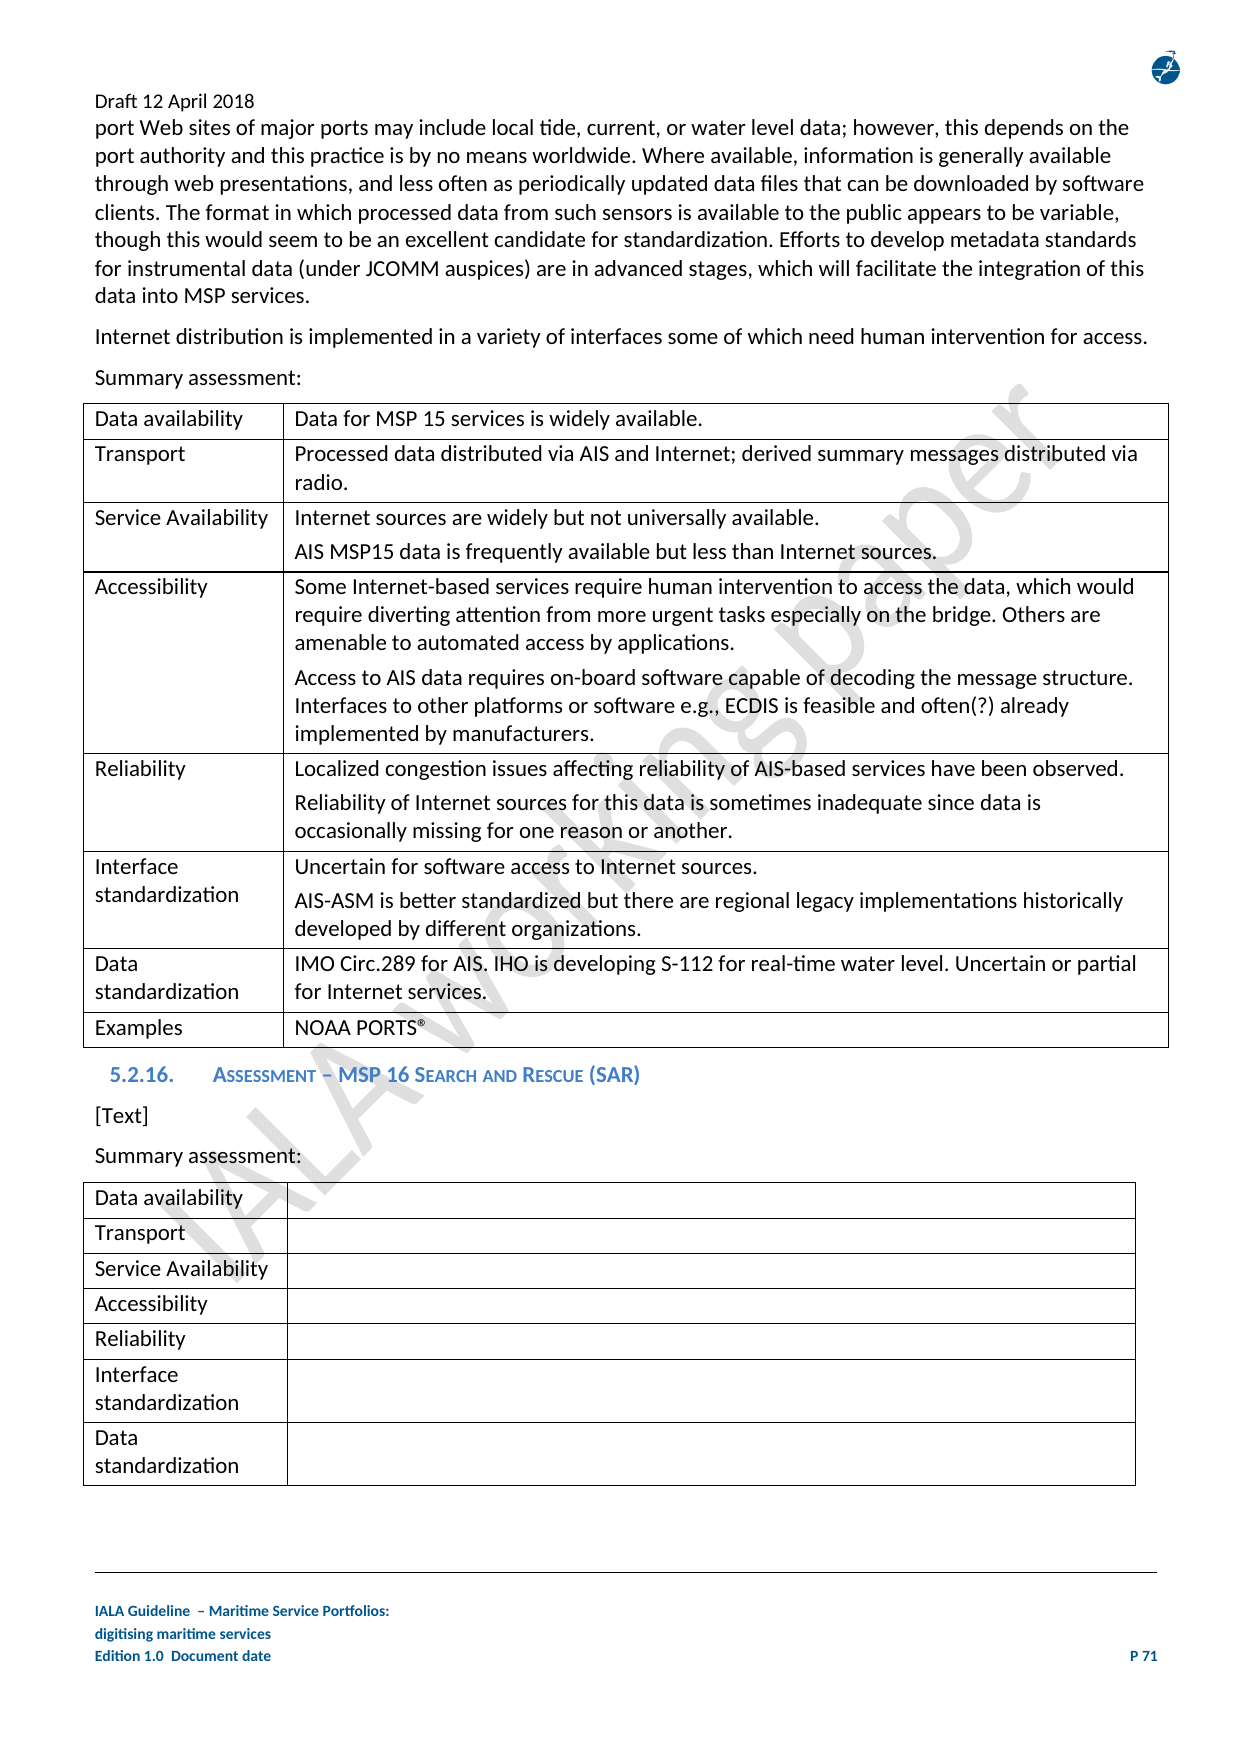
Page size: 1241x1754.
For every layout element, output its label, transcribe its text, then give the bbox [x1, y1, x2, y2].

subtitle Assessment – MSP 16 Search and Rescue (SAR) [109, 1061, 1157, 1088]
table_cell Interface standardization [84, 852, 283, 948]
table_cell IMO Circ.289 for AIS. IHO is developing S-112 for real-time water level. Uncertain or partial for Internet services. [284, 949, 1168, 1012]
table_cell Transport [84, 1219, 287, 1253]
table_cell Data standardization [84, 949, 283, 1012]
table_cell NOAA PORTS® [284, 1013, 1168, 1047]
table_cell Transport [84, 440, 283, 502]
table_cell Reliability [84, 754, 283, 851]
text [94, 113, 1157, 310]
table_cell Reliability [84, 1324, 287, 1359]
table_cell Service Availability [84, 503, 283, 571]
table_cell Processed data distributed via AIS and Internet; derived summary messages distributed via radio. [284, 440, 1168, 502]
text Summary assessment: [94, 363, 1157, 391]
table_cell Data standardization [84, 1423, 287, 1485]
table_header [288, 1183, 1135, 1217]
text [Text] [94, 1101, 1157, 1129]
table_header Data availability [84, 404, 283, 438]
table_header Data for MSP 15 services is widely available. [284, 404, 1168, 438]
table_header Data availability [84, 1183, 287, 1217]
table_cell Accessibility [84, 1289, 287, 1323]
table_cell Service Availability [84, 1254, 287, 1288]
table_cell Some Internet-based services require human intervention to access the data, which would require diverting attention from more urgent tasks especially on the bridge. Others are amenable to automated access by applications. Access to AIS data requires on-board software capable of decoding the message structure. Interfaces to other platforms or software e.g., ECDIS is feasible and often(?) already implemented by manufacturers. [284, 573, 1168, 753]
table_cell Internet sources are widely but not universally available. AIS MSP15 data is frequently available but less than Internet sources. [284, 503, 1168, 571]
picture [1120, 0, 1239, 119]
table_cell [288, 1219, 1135, 1253]
table_cell [288, 1254, 1135, 1288]
table_cell [288, 1289, 1135, 1323]
table_cell Localized congestion issues affecting reliability of AIS-based services have been observed. Reliability of Internet sources for this data is sometimes inadequate since data is occasionally missing for one reason or another. [284, 754, 1168, 851]
table_cell [288, 1360, 1135, 1422]
table_cell Examples [84, 1013, 283, 1047]
table_cell Accessibility [84, 573, 283, 753]
table_cell Uncertain for software access to Internet sources. AIS-ASM is better standardized but there are regional legacy implementations historically developed by different organizations. [284, 852, 1168, 948]
table_cell [288, 1423, 1135, 1485]
text Internet distribution is implemented in a variety of interfaces some of which need human intervention for access. [94, 322, 1157, 350]
table_cell Interface standardization [84, 1360, 287, 1422]
text Summary assessment: [94, 1142, 1157, 1169]
table_cell [288, 1324, 1135, 1359]
